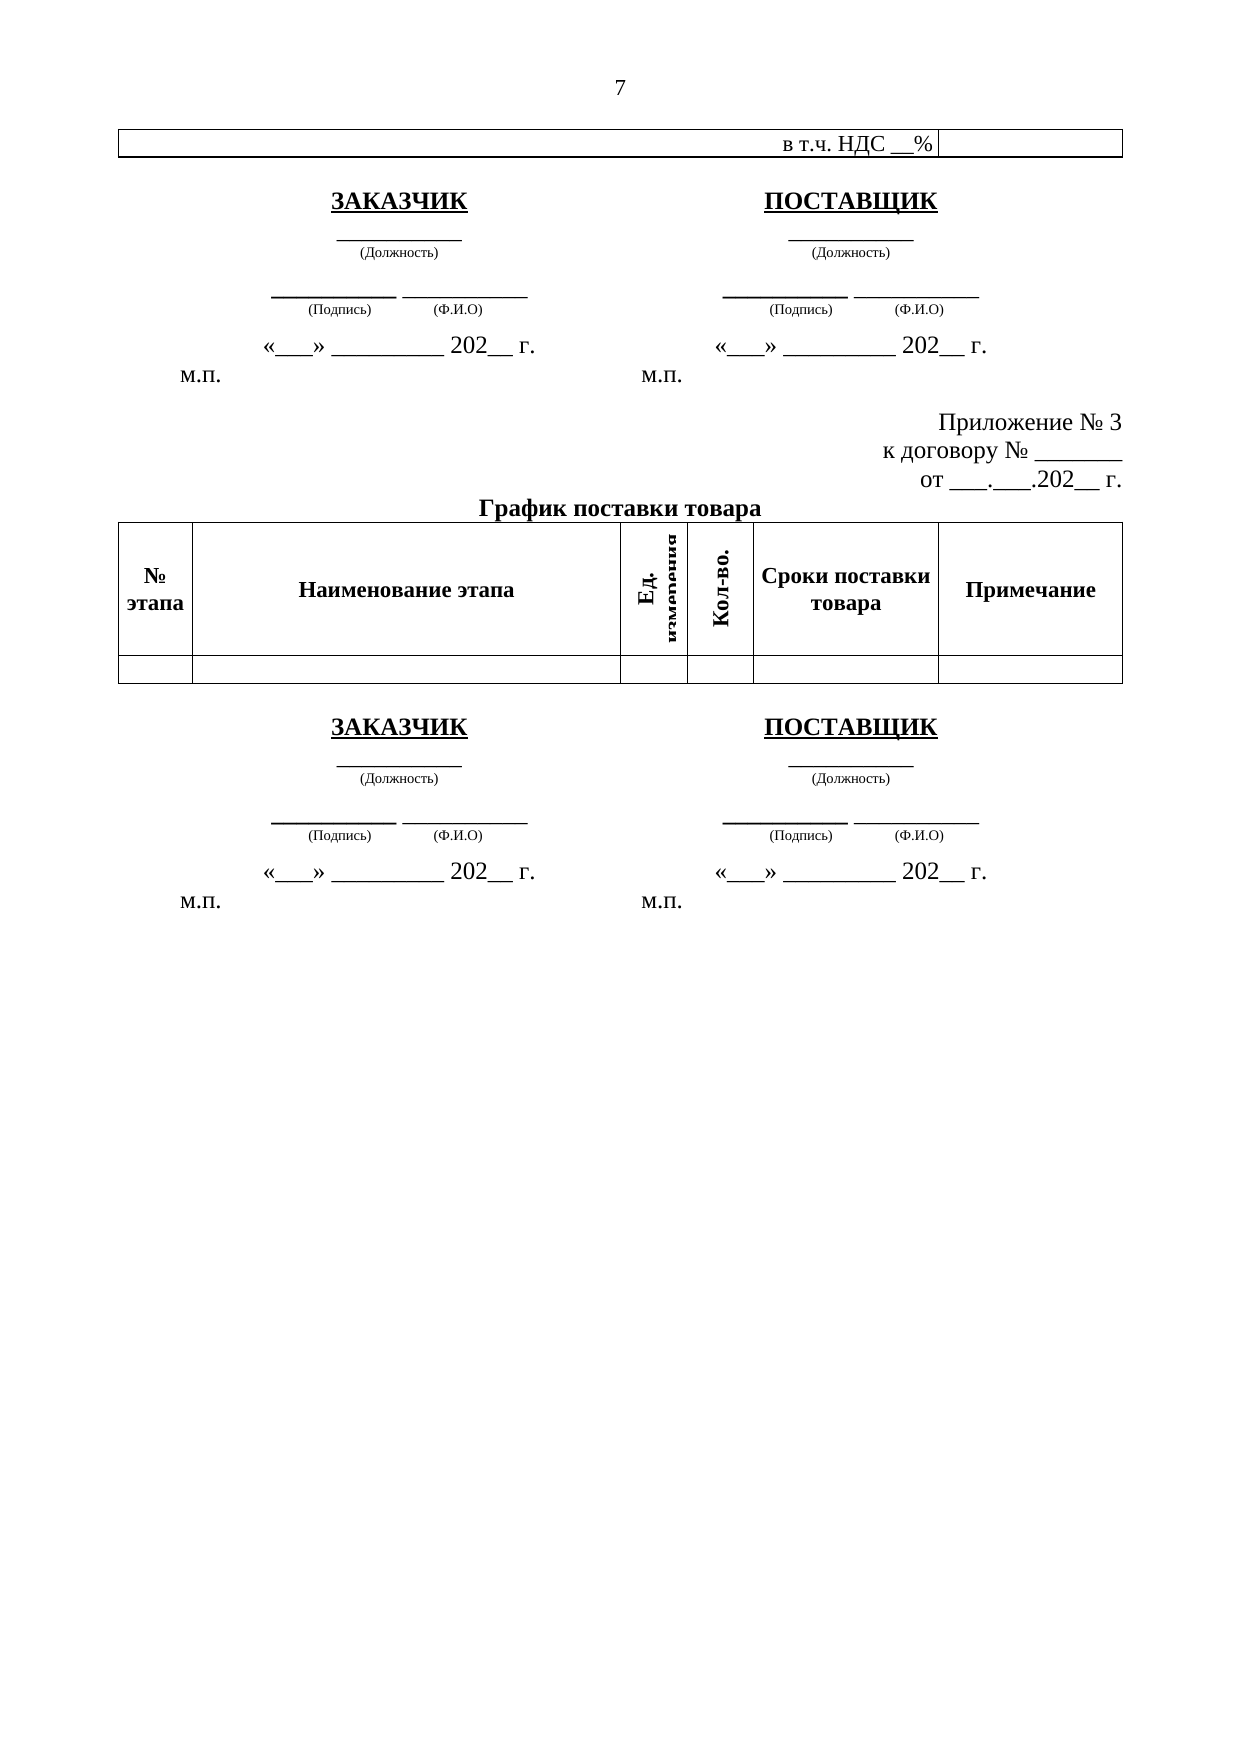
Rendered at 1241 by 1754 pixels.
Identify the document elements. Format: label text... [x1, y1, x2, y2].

table_cell [119, 656, 192, 682]
table_header № этапа [119, 523, 192, 655]
table_cell [939, 130, 1122, 156]
table_cell м.п. [630, 359, 1072, 387]
table_header ЗАКАЗЧИК __________ (Должность) __________ __________ (Подпись) (Ф.И.О) «___» _________ 202__ г. [169, 712, 630, 885]
text График поставки товара [118, 493, 1122, 522]
table_header Ед. измерения [621, 523, 687, 655]
table_header Наименование этапа [193, 523, 620, 655]
table_cell м.п. [169, 359, 630, 387]
table_cell м.п. [169, 885, 630, 913]
text Приложение № 3 [118, 407, 1122, 435]
table_cell [754, 656, 938, 682]
table_cell в т.ч. НДС __% [119, 130, 938, 156]
table_cell [621, 656, 687, 682]
table_cell м.п. [630, 885, 1072, 913]
table_header ЗАКАЗЧИК __________ (Должность) __________ __________ (Подпись) (Ф.И.О) «___» _________ 202__ г. [169, 186, 630, 359]
table_header Кол-во. [688, 523, 753, 655]
table_cell [193, 656, 620, 682]
table_cell [939, 656, 1122, 682]
text к договору № _______ [118, 435, 1122, 464]
table_header Примечание [939, 523, 1122, 655]
table_header ПОСТАВЩИК __________ (Должность) __________ __________ (Подпись) (Ф.И.О) «___» _________ 202__ г. [630, 186, 1072, 359]
table_header ПОСТАВЩИК __________ (Должность) __________ __________ (Подпись) (Ф.И.О) «___» _________ 202__ г. [630, 712, 1072, 885]
text от ___.___.202__ г. [118, 464, 1122, 493]
table_header Сроки поставки товара [754, 523, 938, 655]
table_cell [688, 656, 753, 682]
